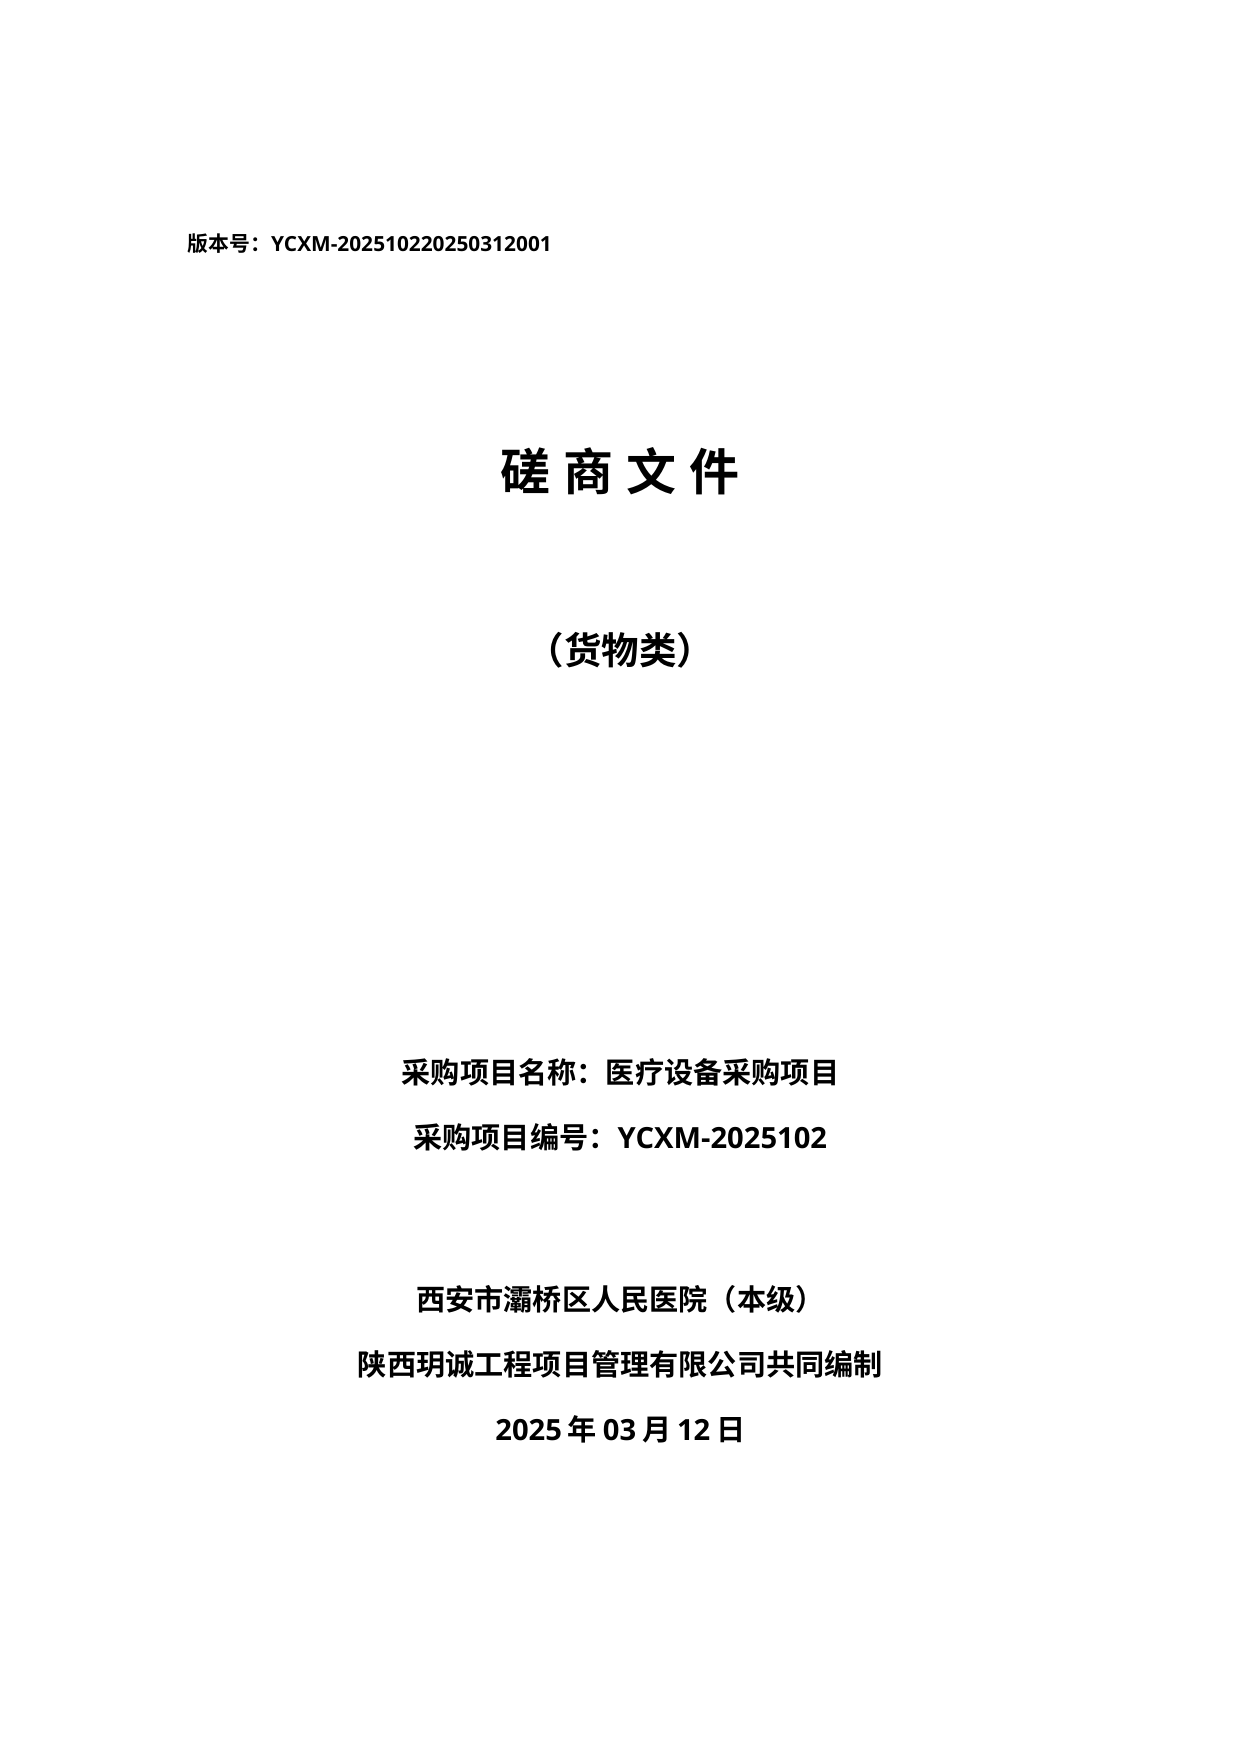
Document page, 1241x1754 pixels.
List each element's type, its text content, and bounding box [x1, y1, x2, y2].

text 磋 商 文 件 [187, 422, 1053, 617]
text 2025年03月12日 [187, 1397, 1053, 1462]
text 西安市灞桥区人民医院（本级） [187, 1267, 1053, 1332]
text 采购项目编号：YCXM-2025102 [187, 1104, 1053, 1267]
text 版本号：YCXM-202510220250312001 [187, 227, 1053, 422]
text （货物类） [187, 617, 1053, 1039]
text 陕西玥诚工程项目管理有限公司共同编制 [187, 1332, 1053, 1397]
text 采购项目名称：医疗设备采购项目 [187, 1039, 1053, 1104]
